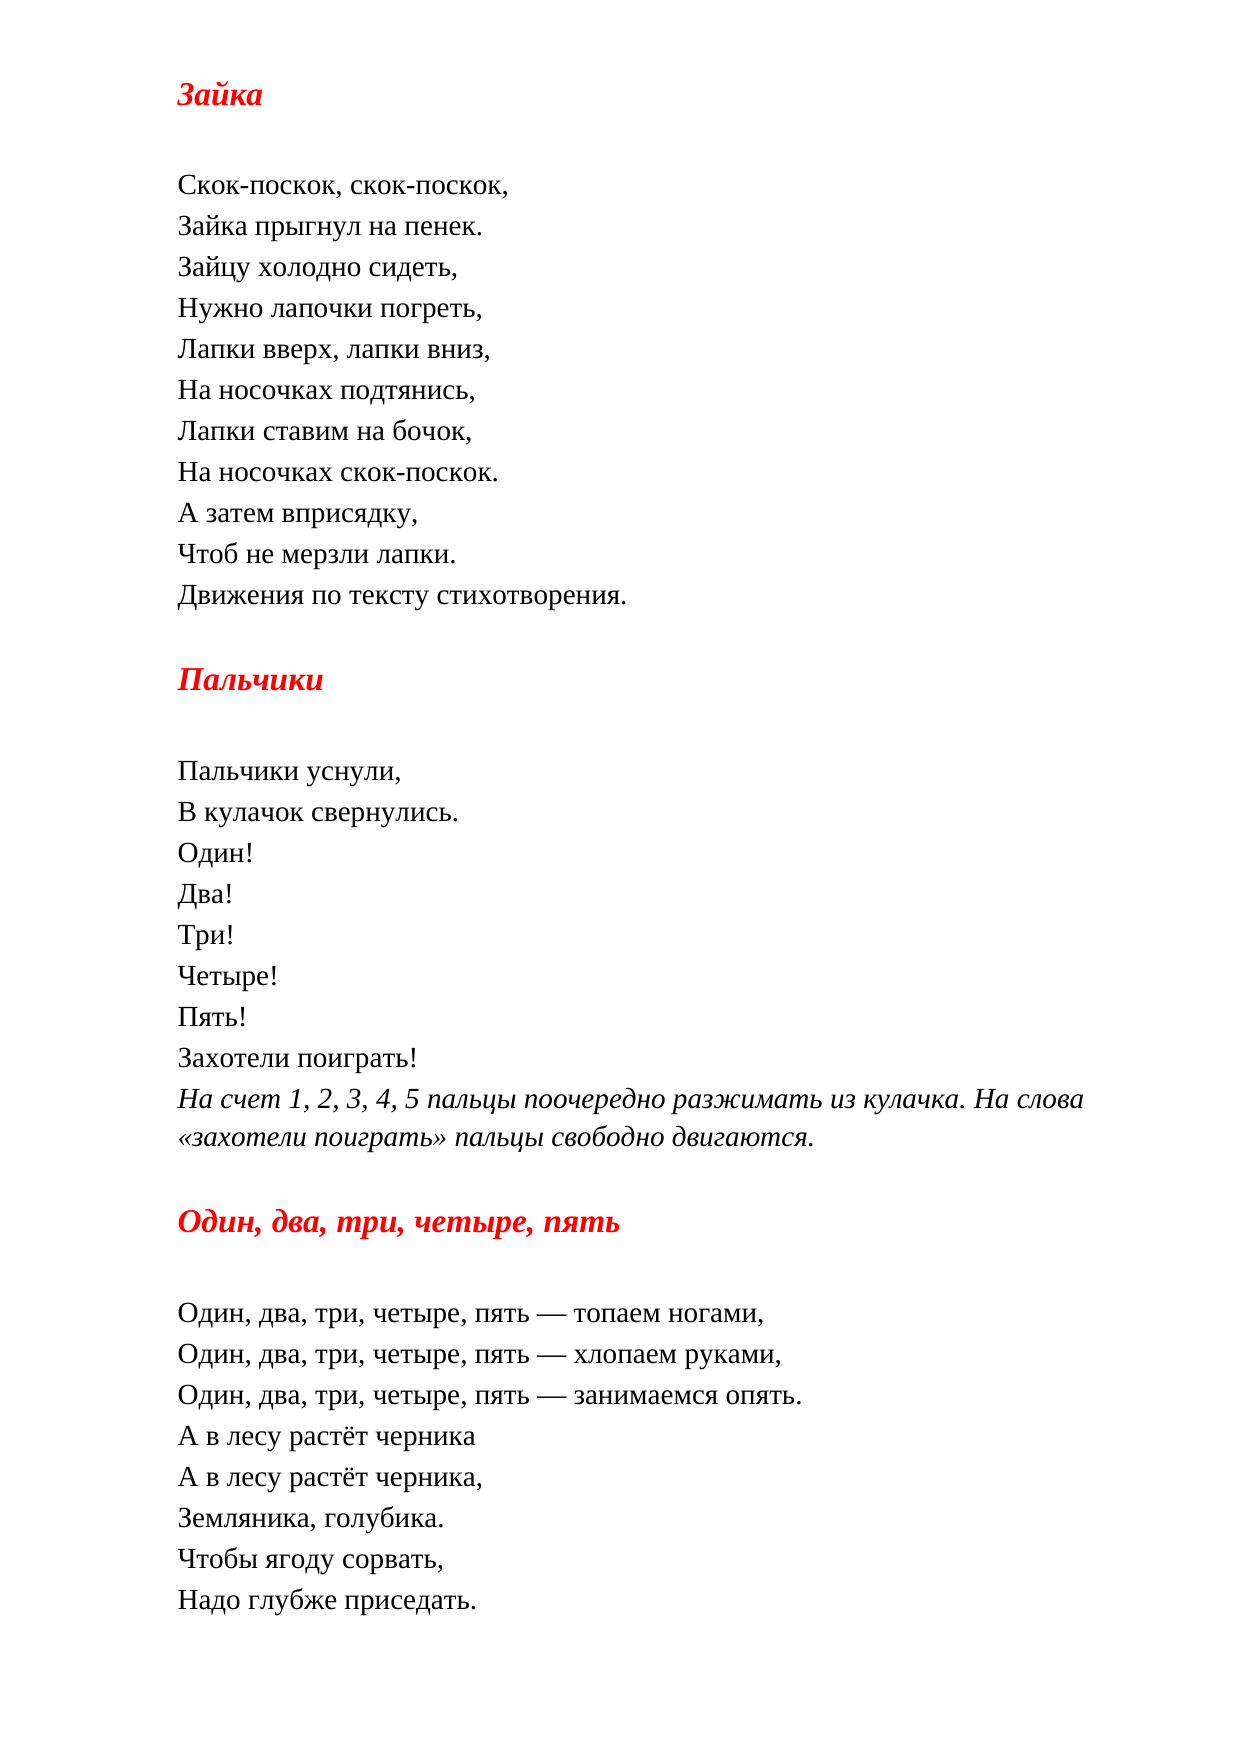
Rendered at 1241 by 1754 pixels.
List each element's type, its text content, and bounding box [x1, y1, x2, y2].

text Чтоб не мерзли лапки. [177, 536, 1141, 570]
text Зайка [177, 74, 1141, 112]
text Зайцу холодно сидеть, [177, 249, 1141, 283]
text Пальчики уснули, [177, 753, 1141, 786]
text Надо глубже приседать. [177, 1582, 1141, 1616]
text Нужно лапочки погреть, [177, 290, 1141, 324]
text Захотели поиграть! [177, 1040, 1141, 1073]
text Один! [177, 835, 1141, 868]
text Пять! [177, 999, 1141, 1032]
text Лапки ставим на бочок, [177, 413, 1141, 447]
text Один, два, три, четыре, пять [177, 1202, 1141, 1240]
text Один, два, три, четыре, пять — хлопаем руками, [177, 1336, 1141, 1369]
text Лапки вверх, лапки вниз, [177, 331, 1141, 365]
text Четыре! [177, 958, 1141, 991]
text Движения по тексту стихотворения. [177, 577, 1141, 611]
text Три! [177, 917, 1141, 950]
text Скок-поскок, скок-поскок, [177, 167, 1141, 201]
text А в лесу растёт черника [177, 1418, 1141, 1451]
text А затем вприсядку, [177, 495, 1141, 529]
text На счет 1, 2, 3, 4, 5 пальцы поочередно разжимать из кулачка. На слова «захотели поиграть» пальцы свободно двигаются. [177, 1081, 1141, 1153]
text А в лесу растёт черника, [177, 1459, 1141, 1492]
text Один, два, три, четыре, пять — занимаемся опять. [177, 1377, 1141, 1410]
text Один, два, три, четыре, пять — топаем ногами, [177, 1295, 1141, 1328]
text Два! [177, 876, 1141, 909]
text Пальчики [177, 659, 1141, 698]
text Зайка прыгнул на пенек. [177, 208, 1141, 242]
text На носочках скок-поскок. [177, 454, 1141, 488]
text Земляника, голубика. [177, 1500, 1141, 1533]
text В кулачок свернулись. [177, 794, 1141, 827]
text Чтобы ягоду сорвать, [177, 1541, 1141, 1574]
text На носочках подтянись, [177, 372, 1141, 406]
